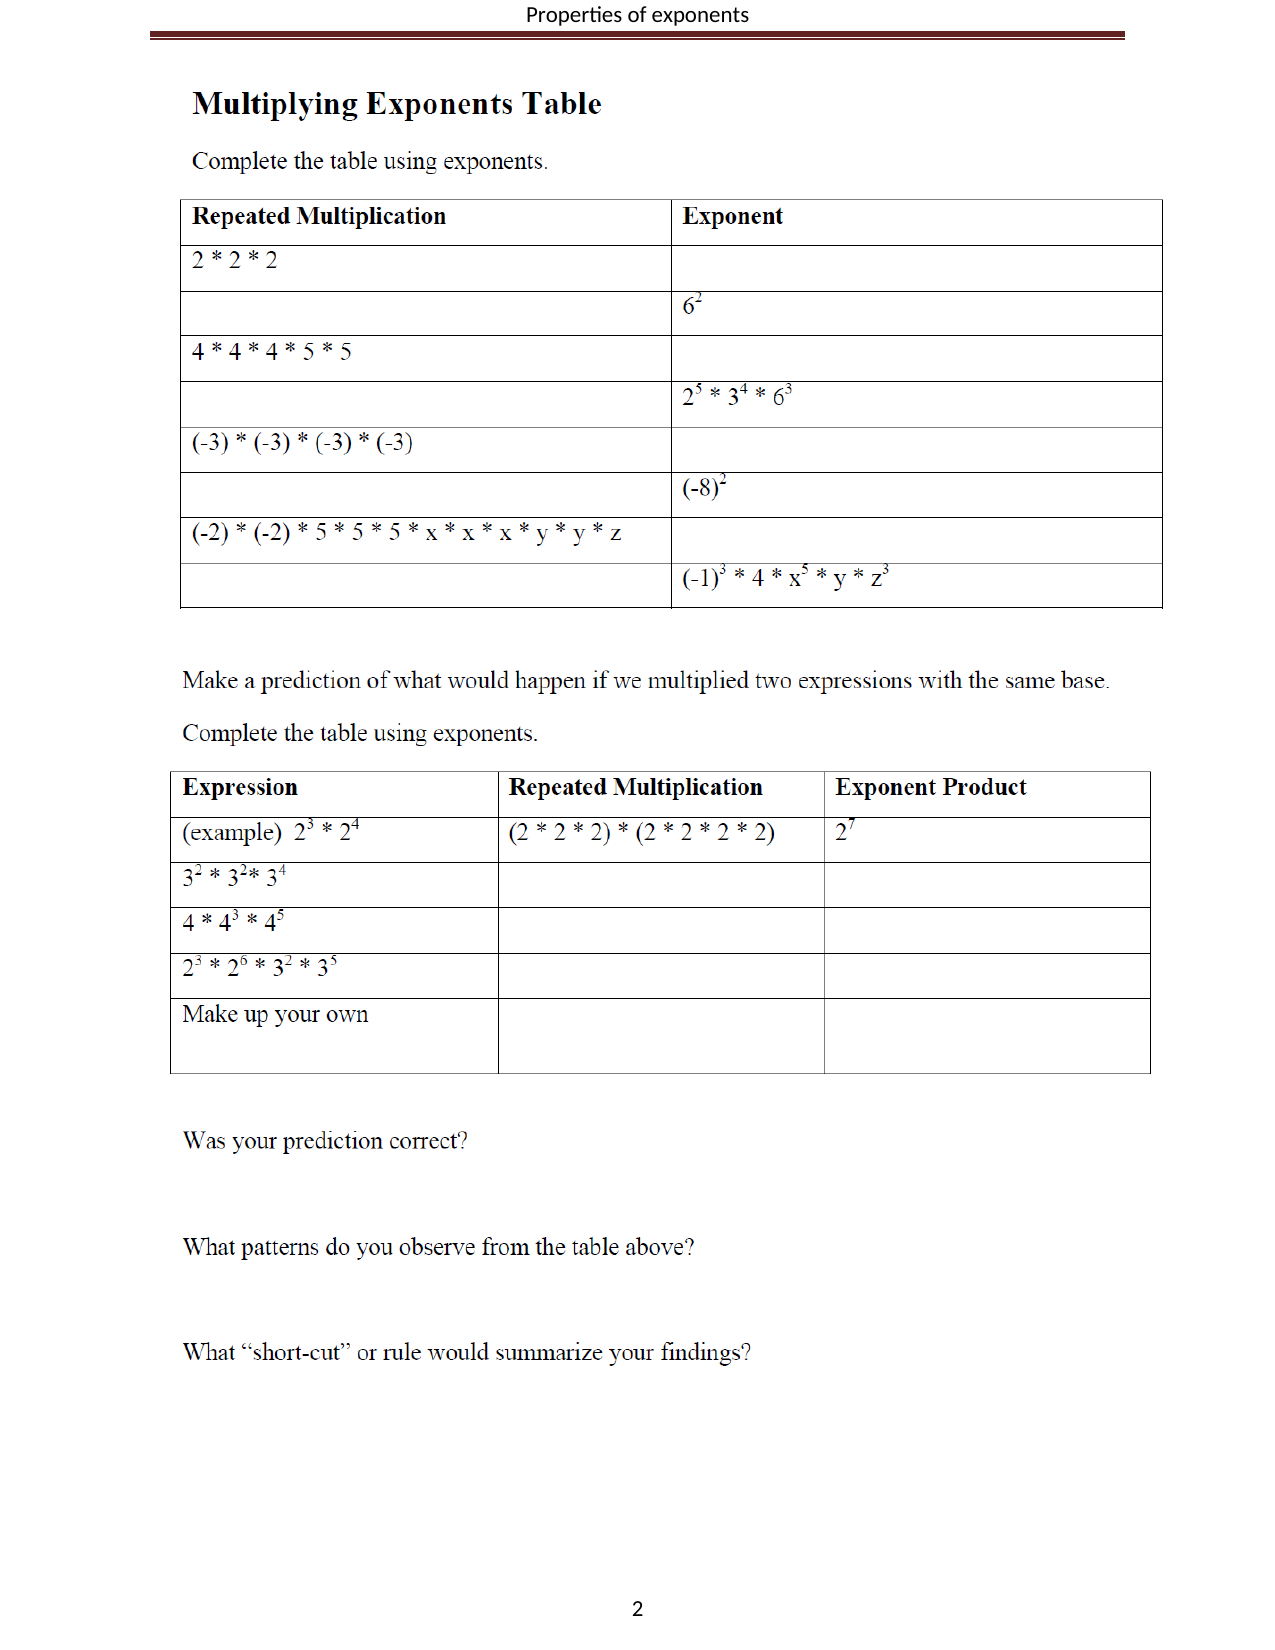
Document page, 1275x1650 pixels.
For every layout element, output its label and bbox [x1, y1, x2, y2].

picture [150, 84, 1188, 626]
picture [150, 650, 1177, 1383]
